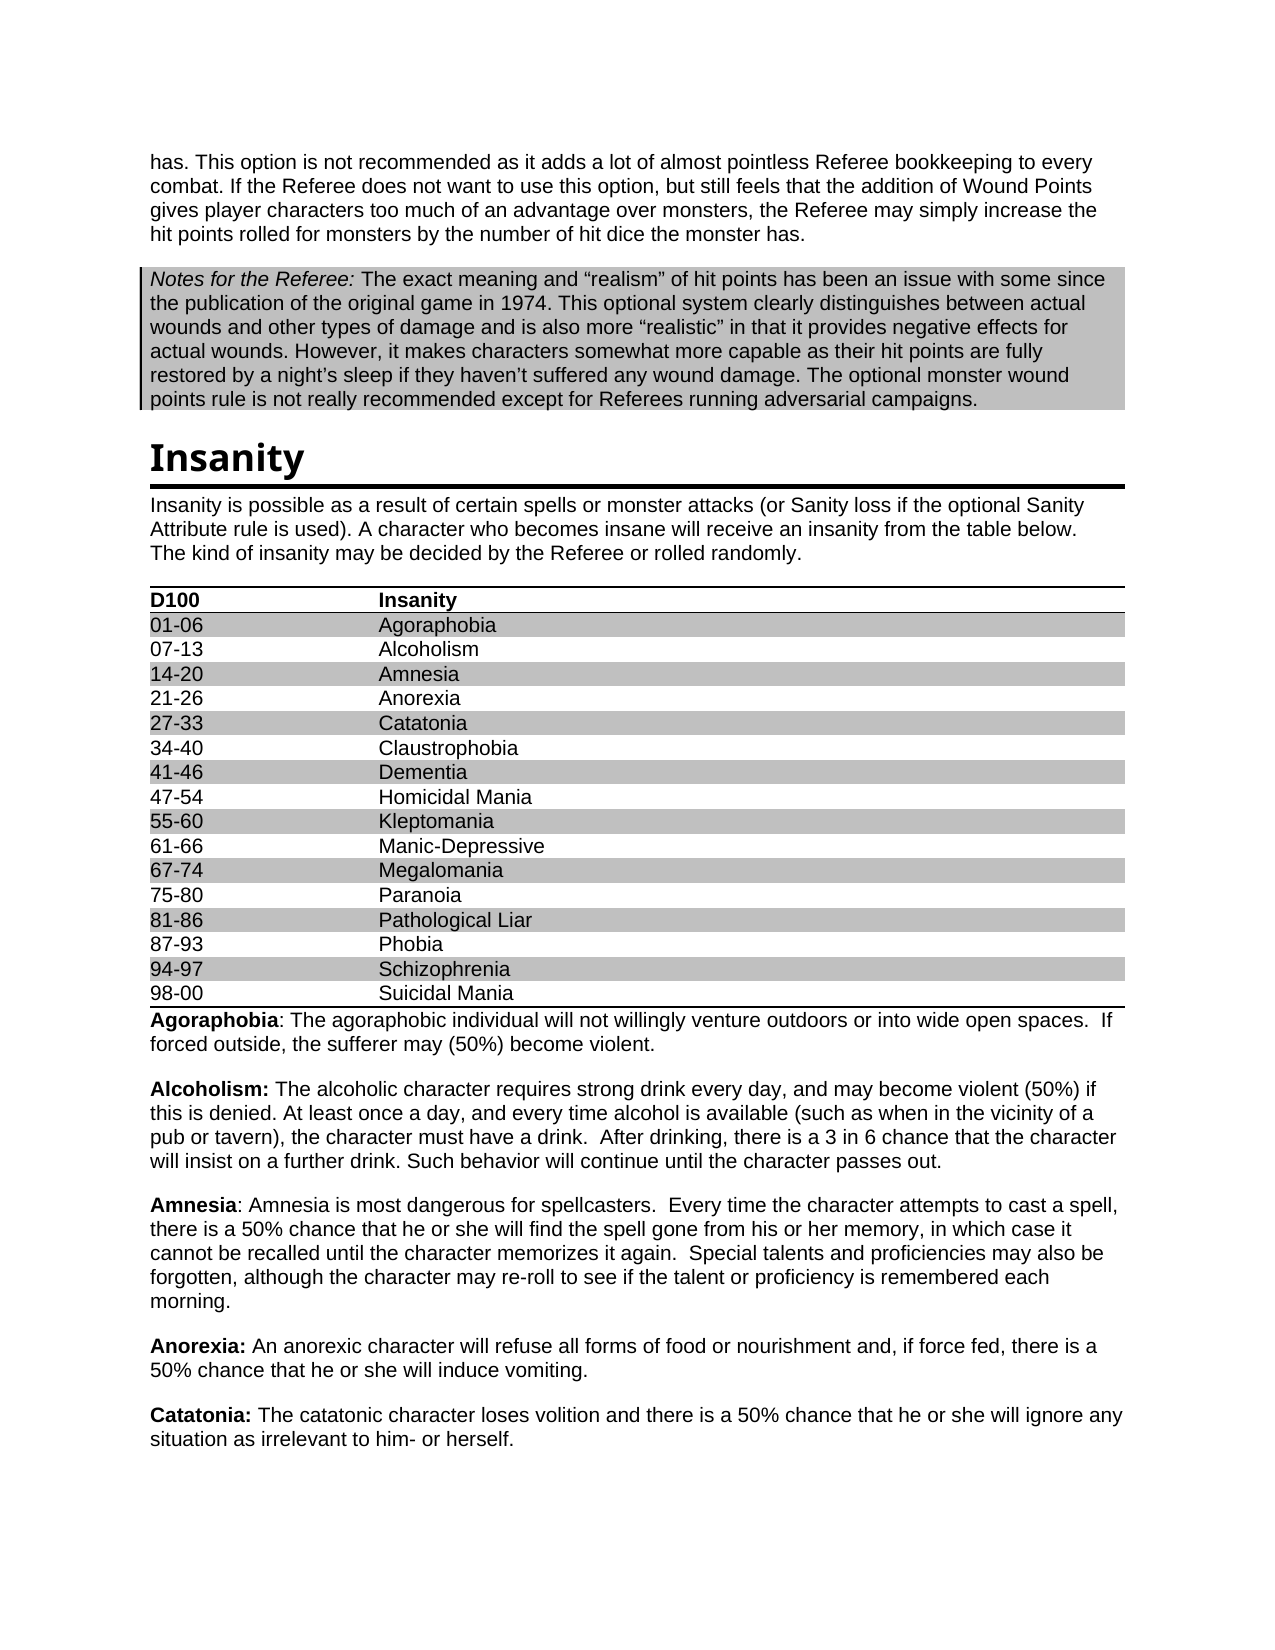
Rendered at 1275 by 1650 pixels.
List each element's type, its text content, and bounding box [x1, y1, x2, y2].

subtitle Insanity [150, 431, 1125, 484]
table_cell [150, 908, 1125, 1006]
text Anorexia: An anorexic character will refuse all forms of food or nourishment and, if force fed, there is a 50% chance that he or she will induce vomiting. [150, 1334, 1125, 1382]
text Alcoholism: The alcoholic character requires strong drink every day, and may become violent (50%) if this is denied. At least once a day, and every time alcohol is available (such as when in the vicinity of a pub or tavern), the character must have a drink. After drinking, there is a 3 in 6 chance that the character will insist on a further drink. Such behavior will continue until the character passes out. [150, 1077, 1125, 1172]
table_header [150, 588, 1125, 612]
text Amnesia: Amnesia is most dangerous for spellcasters. Every time the character attempts to cast a spell, there is a 50% chance that he or she will find the spell gone from his or her memory, in which case it cannot be recalled until the character memorizes it again. Special talents and proficiencies may also be forgotten, although the character may re-roll to see if the talent or proficiency is remembered each morning. [150, 1193, 1125, 1313]
text Notes for the Referee: The exact meaning and “realism” of hit points has been an issue with some since the publication of the original game in 1974. This optional system clearly distinguishes between actual wounds and other types of damage and is also more “realistic” in that it provides negative effects for actual wounds. However, it makes characters somewhat more capable as their hit points are fully restored by a night’s sleep if they haven’t suffered any wound damage. The optional monster wound points rule is not really recommended except for Referees running adversarial campaigns. [142, 267, 1125, 410]
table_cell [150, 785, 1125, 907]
text Agoraphobia: The agoraphobic individual will not willingly venture outdoors or into wide open spaces. If forced outside, the sufferer may (50%) become violent. [150, 1008, 1125, 1056]
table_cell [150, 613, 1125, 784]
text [150, 150, 1125, 246]
text Insanity is possible as a result of certain spells or monster attacks (or Sanity loss if the optional Sanity Attribute rule is used). A character who becomes insane will receive an insanity from the table below. The kind of insanity may be decided by the Referee or rolled randomly. [150, 493, 1125, 565]
text Catatonia: The catatonic character loses volition and there is a 50% chance that he or she will ignore any situation as irrelevant to him- or herself. [150, 1403, 1125, 1451]
